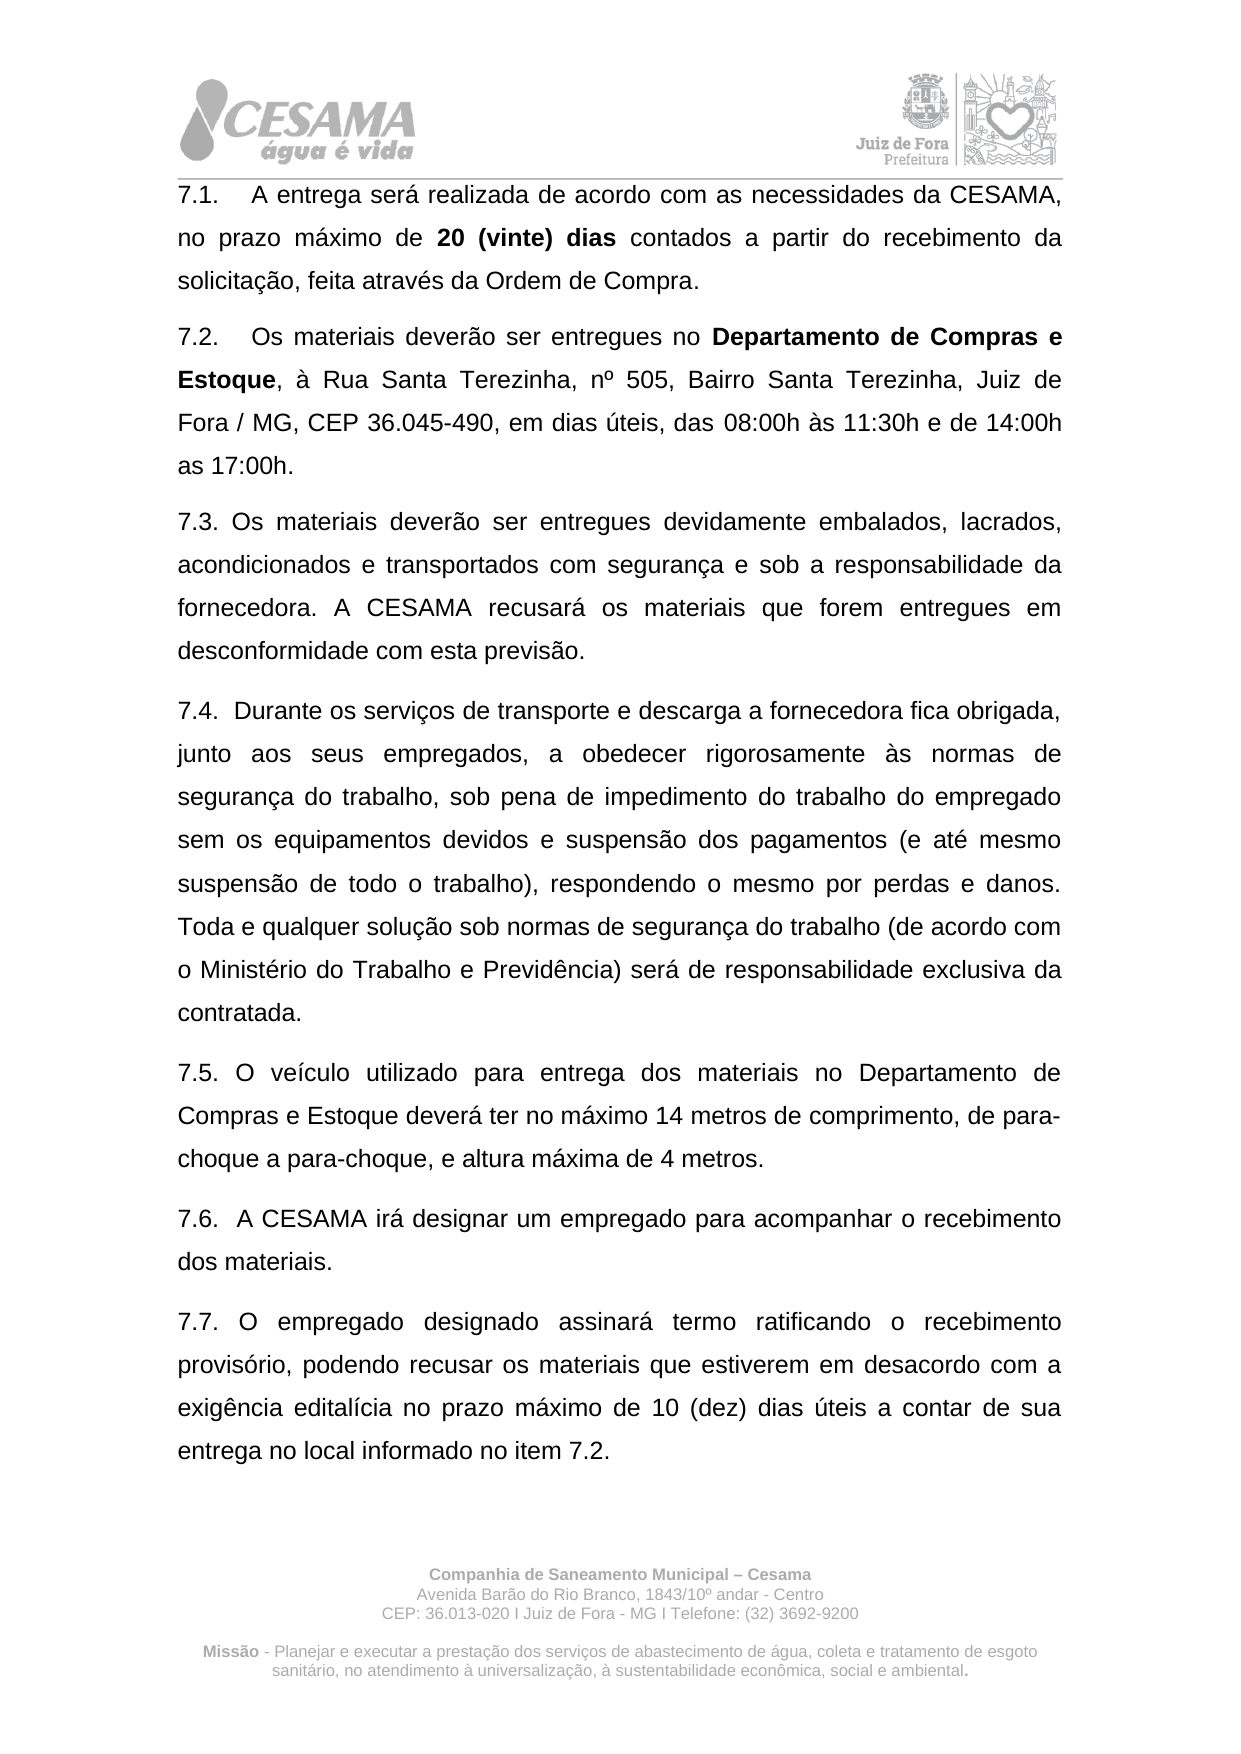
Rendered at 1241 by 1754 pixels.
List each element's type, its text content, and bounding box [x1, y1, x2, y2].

text 7.5. O veículo utilizado para entrega dos materiais no Departamento de Compras e Estoque deverá ter no máximo 14 metros de comprimento, de para-choque a para-choque, e altura máxima de 4 metros. [177, 1058, 1063, 1173]
text 7.6. A CESAMA irá designar um empregado para acompanhar o recebimento dos materiais. [177, 1204, 1063, 1276]
text 7.7. O empregado designado assinará termo ratificando o recebimento provisório, podendo recusar os materiais que estiverem em desacordo com a exigência editalícia no prazo máximo de 10 (dez) dias úteis a contar de sua entrega no local informado no item 7.2. [177, 1307, 1063, 1465]
text 7.4. Durante os serviços de transporte e descarga a fornecedora fica obrigada, junto aos seus empregados, a obedecer rigorosamente às normas de segurança do trabalho, sob pena de impedimento do trabalho do empregado sem os equipamentos devidos e suspensão dos pagamentos (e até mesmo suspensão de todo o trabalho), respondendo o mesmo por perdas e danos. Toda e qualquer solução sob normas de segurança do trabalho (de acordo com o Ministério do Trabalho e Previdência) será de responsabilidade exclusiva da contratada. [177, 696, 1063, 1027]
list A entrega será realizada de acordo com as necessidades da CESAMA, no prazo máximo de 20 (vinte) dias contados a partir do recebimento da solicitação, feita através da Ordem de Compra. [177, 180, 1063, 295]
text 7.3. Os materiais deverão ser entregues devidamente embalados, lacrados, acondicionados e transportados com segurança e sob a responsabilidade da fornecedora. A CESAMA recusará os materiais que forem entregues em desconformidade com esta previsão. [177, 507, 1063, 665]
list Os materiais deverão ser entregues no Departamento de Compras e Estoque, à Rua Santa Terezinha, nº 505, Bairro Santa Terezinha, Juiz de Fora / MG, CEP 36.045-490, em dias úteis, das 08:00h às 11:30h e de 14:00h as 17:00h. [177, 322, 1063, 480]
picture [177, 73, 1064, 180]
